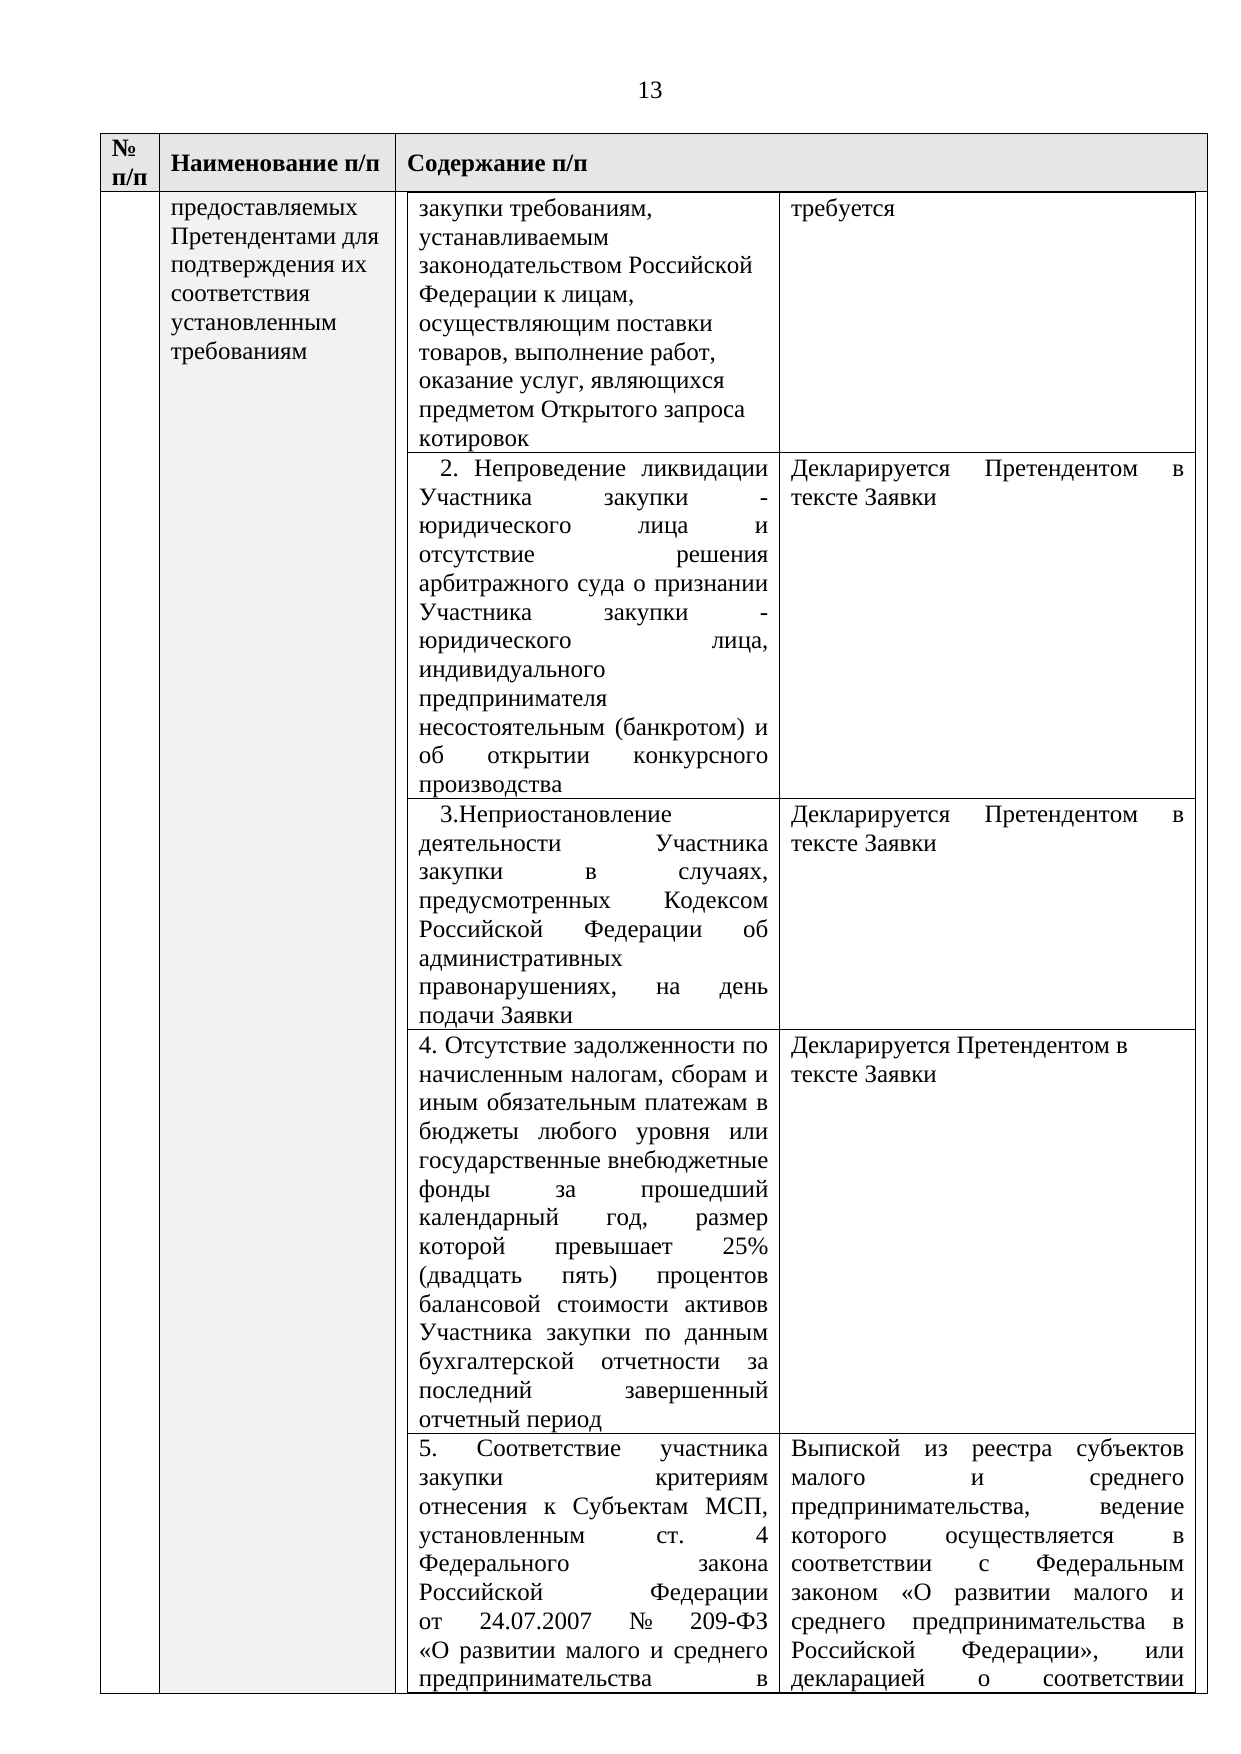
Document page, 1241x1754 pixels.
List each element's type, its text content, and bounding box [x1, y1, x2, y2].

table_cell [160, 192, 395, 1693]
table_header № п/п [101, 134, 159, 191]
table_header Содержание п/п [396, 134, 1207, 191]
table_cell [101, 192, 159, 1693]
table_header Наименование п/п [160, 134, 395, 191]
